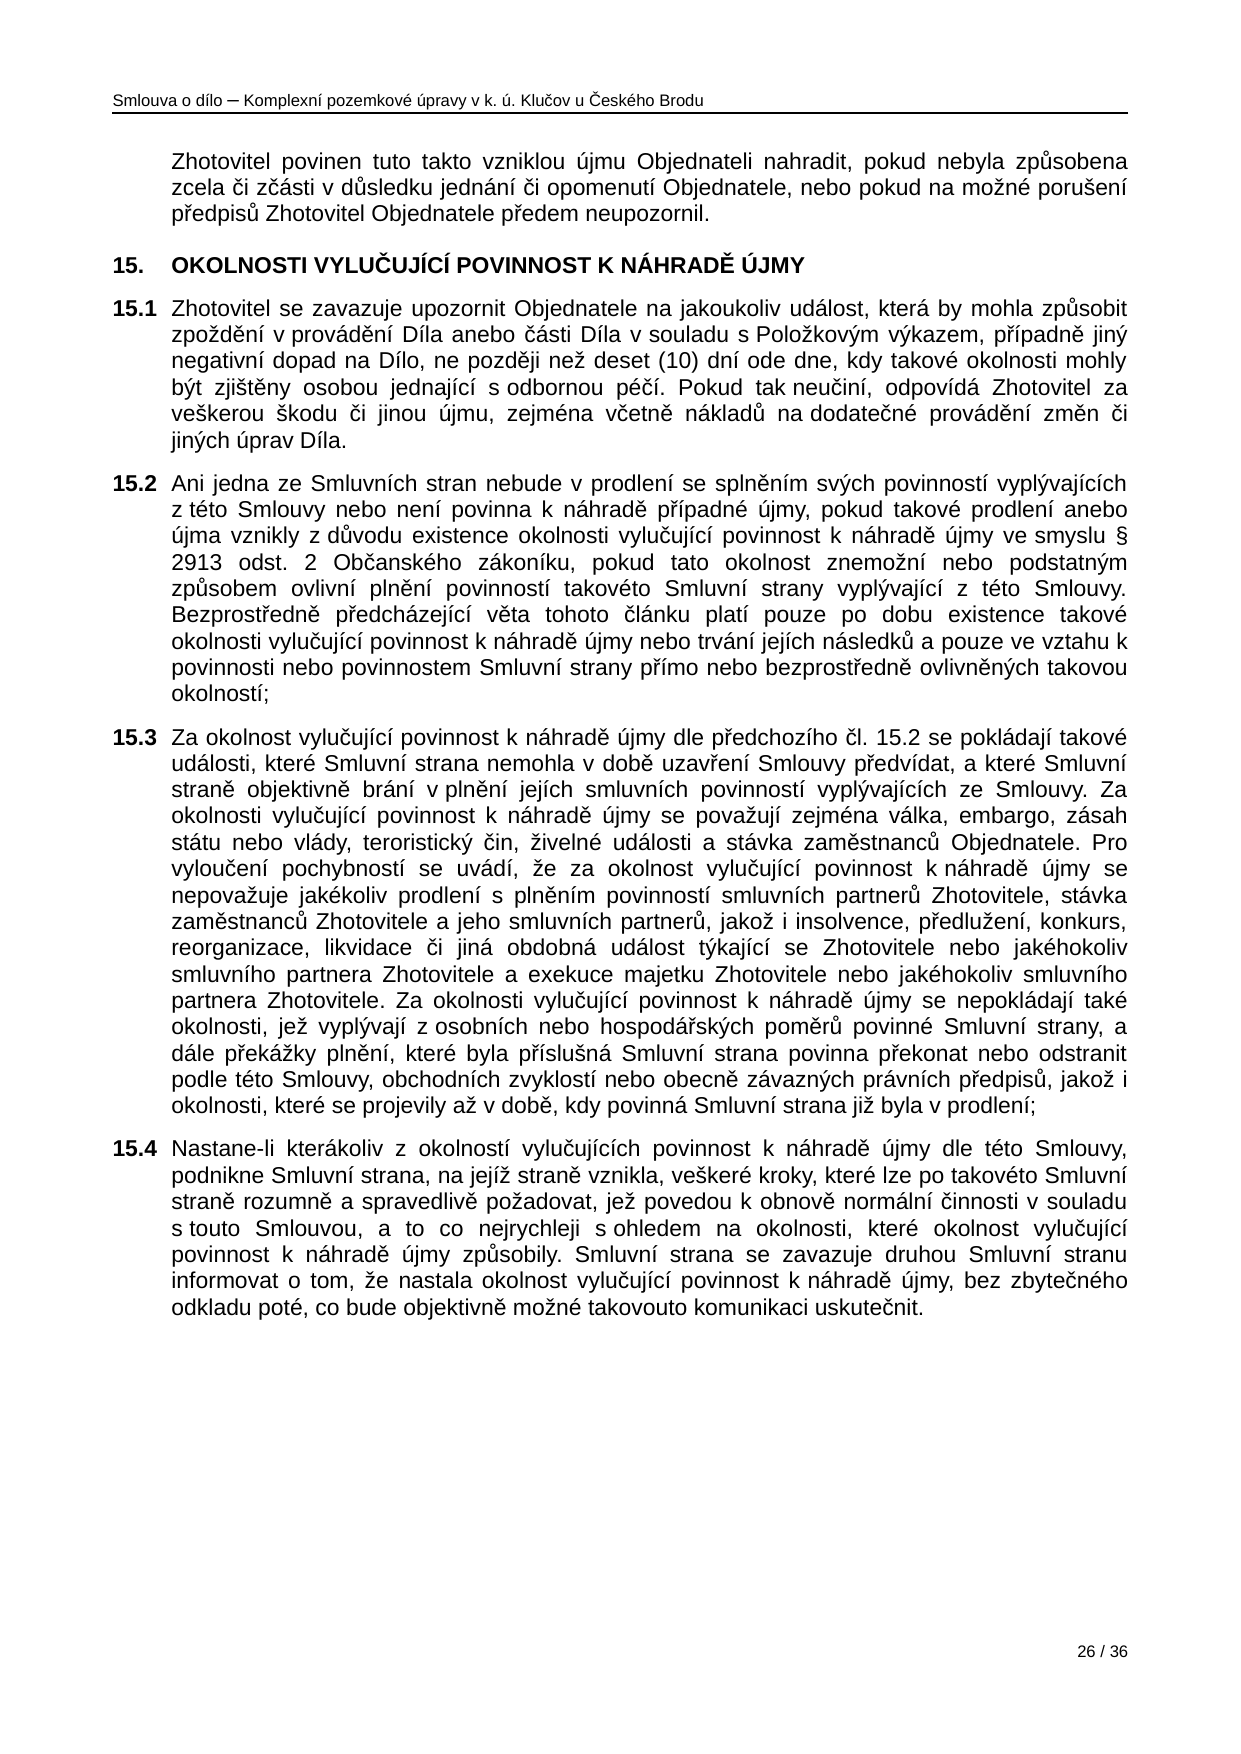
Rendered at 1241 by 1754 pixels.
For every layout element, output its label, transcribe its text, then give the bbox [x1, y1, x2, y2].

text Nastane-li kterákoliv z okolností vylučujících povinnost k náhradě újmy dle této Smlouvy, podnikne Smluvní strana, na jejíž straně vznikla, veškeré kroky, které lze po takovéto Smluvní straně rozumně a spravedlivě požadovat, jež povedou k obnově normální činnosti v souladu s touto Smlouvou, a to co nejrychleji s ohledem na okolnosti, které okolnost vylučující povinnost k náhradě újmy způsobily. Smluvní strana se zavazuje druhou Smluvní stranu informovat o tom, že nastala okolnost vylučující povinnost k náhradě újmy, bez zbytečného odkladu poté, co bude objektivně možné takovouto komunikaci uskutečnit. [112, 1135, 1128, 1320]
text Za okolnost vylučující povinnost k náhradě újmy dle předchozího čl. 15.2 se pokládají takové události, které Smluvní strana nemohla v době uzavření Smlouvy předvídat, a které Smluvní straně objektivně brání v plnění jejích smluvních povinností vyplývajících ze Smlouvy. Za okolnosti vylučující povinnost k náhradě újmy se považují zejména válka, embargo, zásah státu nebo vlády, teroristický čin, živelné události a stávka zaměstnanců Objednatele. Pro vyloučení pochybností se uvádí, že za okolnost vylučující povinnost k náhradě újmy se nepovažuje jakékoliv prodlení s plněním povinností smluvních partnerů Zhotovitele, stávka zaměstnanců Zhotovitele a jeho smluvních partnerů, jakož i insolvence, předlužení, konkurs, reorganizace, likvidace či jiná obdobná událost týkající se Zhotovitele nebo jakéhokoliv smluvního partnera Zhotovitele a exekuce majetku Zhotovitele nebo jakéhokoliv smluvního partnera Zhotovitele. Za okolnosti vylučující povinnost k náhradě újmy se nepokládají také okolnosti, jež vyplývají z osobních nebo hospodářských poměrů povinné Smluvní strany, a dále překážky plnění, které byla příslušná Smluvní strana povinna překonat nebo odstranit podle této Smlouvy, obchodních zvyklostí nebo obecně závazných právních předpisů, jakož i okolnosti, které se projevily až v době, kdy povinná Smluvní strana již byla v prodlení; [112, 723, 1128, 1119]
text Okolnosti vylučující povinnost k náhradě újmy [112, 252, 1128, 278]
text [112, 148, 1128, 227]
text Ani jedna ze Smluvních stran nebude v prodlení se splněním svých povinností vyplývajících z této Smlouvy nebo není povinna k náhradě případné újmy, pokud takové prodlení anebo újma vznikly z důvodu existence okolnosti vylučující povinnost k náhradě újmy ve smyslu § 2913 odst. 2 Občanského zákoníku, pokud tato okolnost znemožní nebo podstatným způsobem ovlivní plnění povinností takovéto Smluvní strany vyplývající z této Smlouvy. Bezprostředně předcházející věta tohoto článku platí pouze po dobu existence takové okolnosti vylučující povinnost k náhradě újmy nebo trvání jejích následků a pouze ve vztahu k povinnosti nebo povinnostem Smluvní strany přímo nebo bezprostředně ovlivněných takovou okolností; [112, 469, 1128, 707]
text Zhotovitel se zavazuje upozornit Objednatele na jakoukoliv událost, která by mohla způsobit zpoždění v provádění Díla anebo části Díla v souladu s Položkovým výkazem, případně jiný negativní dopad na Dílo, ne později než deset (10) dní ode dne, kdy takové okolnosti mohly být zjištěny osobou jednající s odbornou péčí. Pokud tak neučiní, odpovídá Zhotovitel za veškerou škodu či jinou újmu, zejména včetně nákladů na dodatečné provádění změn či jiných úprav Díla. [112, 295, 1128, 453]
